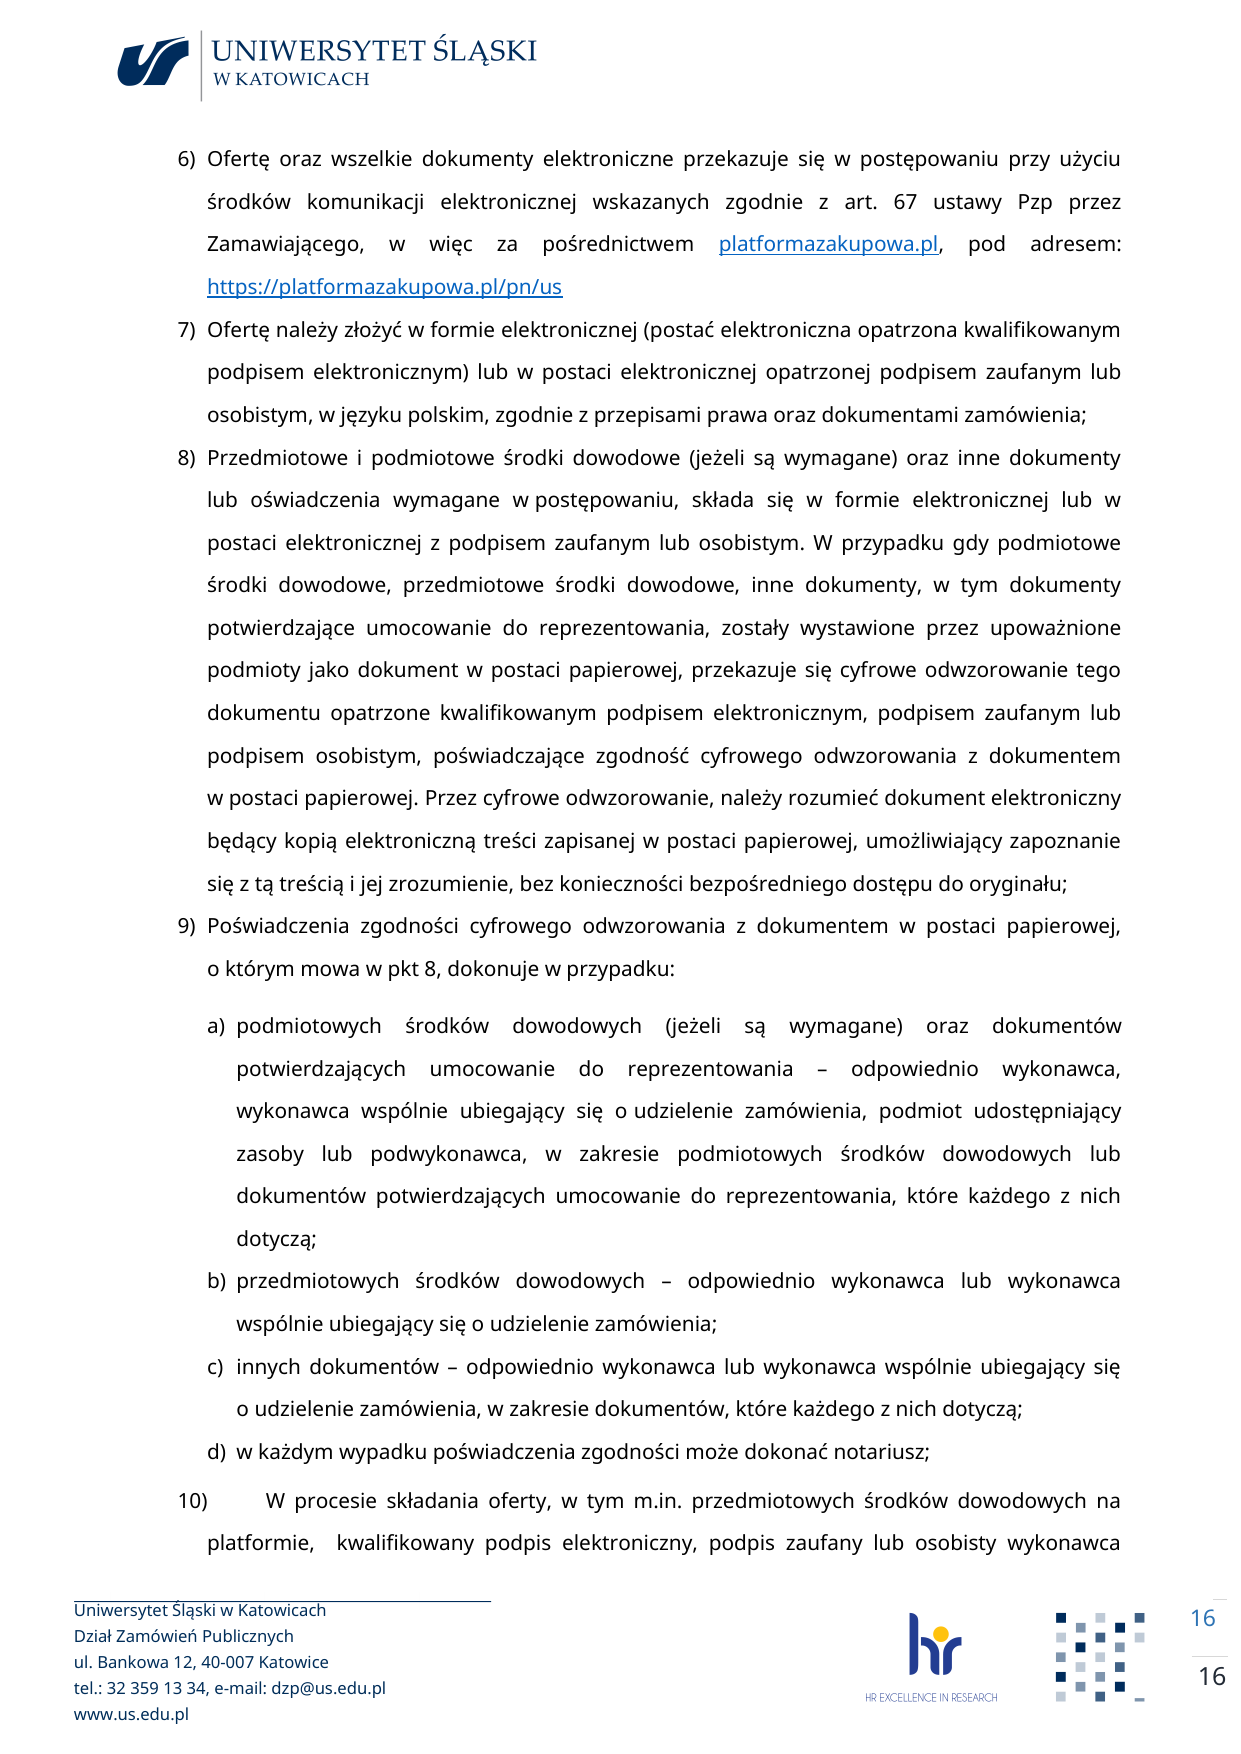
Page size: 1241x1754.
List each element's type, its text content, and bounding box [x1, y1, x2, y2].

subtitle innych dokumentów – odpowiednio wykonawca lub wykonawca wspólnie ubiegający się o udzielenie zamówienia, w zakresie dokumentów, które każdego z nich dotyczą; [207, 1352, 1122, 1423]
picture [0, 1592, 492, 1610]
picture [0, 0, 1240, 137]
subtitle w każdym wypadku poświadczenia zgodności może dokonać notariusz; [207, 1437, 1122, 1466]
subtitle przedmiotowych środków dowodowych – odpowiednio wykonawca lub wykonawca wspólnie ubiegający się o udzielenie zamówienia; [207, 1267, 1122, 1338]
subtitle Poświadczenia zgodności cyfrowego odwzorowania z dokumentem w postaci papierowej, o którym mowa w pkt 8, dokonuje w przypadku: [177, 911, 1122, 982]
subtitle Przedmiotowe i podmiotowe środki dowodowe (jeżeli są wymagane) oraz inne dokumenty lub oświadczenia wymagane w postępowaniu, składa się w formie elektronicznej lub w postaci elektronicznej z podpisem zaufanym lub osobistym. W przypadku gdy podmiotowe środki dowodowe, przedmiotowe środki dowodowe, inne dokumenty, w tym dokumenty potwierdzające umocowanie do reprezentowania, zostały wystawione przez upoważnione podmioty jako dokument w postaci papierowej, przekazuje się cyfrowe odwzorowanie tego dokumentu opatrzone kwalifikowanym podpisem elektronicznym, podpisem zaufanym lub podpisem osobistym, poświadczające zgodność cyfrowego odwzorowania z dokumentem w postaci papierowej. Przez cyfrowe odwzorowanie, należy rozumieć dokument elektroniczny będący kopią elektroniczną treści zapisanej w postaci papierowej, umożliwiający zapoznanie się z tą treścią i jej zrozumienie, bez konieczności bezpośredniego dostępu do oryginału; [177, 443, 1122, 897]
subtitle Ofertę oraz wszelkie dokumenty elektroniczne przekazuje się w postępowaniu przy użyciu środków komunikacji elektronicznej wskazanych zgodnie z art. 67 ustawy Pzp przez Zamawiającego, w więc za pośrednictwem platformazakupowa.pl, pod adresem: https://platformazakupowa.pl/pn/us [177, 144, 1122, 301]
picture [797, 1485, 1174, 1731]
subtitle podmiotowych środków dowodowych (jeżeli są wymagane) oraz dokumentów potwierdzających umocowanie do reprezentowania – odpowiednio wykonawca, wykonawca wspólnie ubiegający się o udzielenie zamówienia, podmiot udostępniający zasoby lub podwykonawca, w zakresie podmiotowych środków dowodowych lub dokumentów potwierdzających umocowanie do reprezentowania, które każdego z nich dotyczą; [207, 1011, 1122, 1252]
subtitle Ofertę należy złożyć w formie elektronicznej (postać elektroniczna opatrzona kwalifikowanym podpisem elektronicznym) lub w postaci elektronicznej opatrzonej podpisem zaufanym lub osobistym, w języku polskim, zgodnie z przepisami prawa oraz dokumentami zamówienia; [177, 315, 1122, 428]
